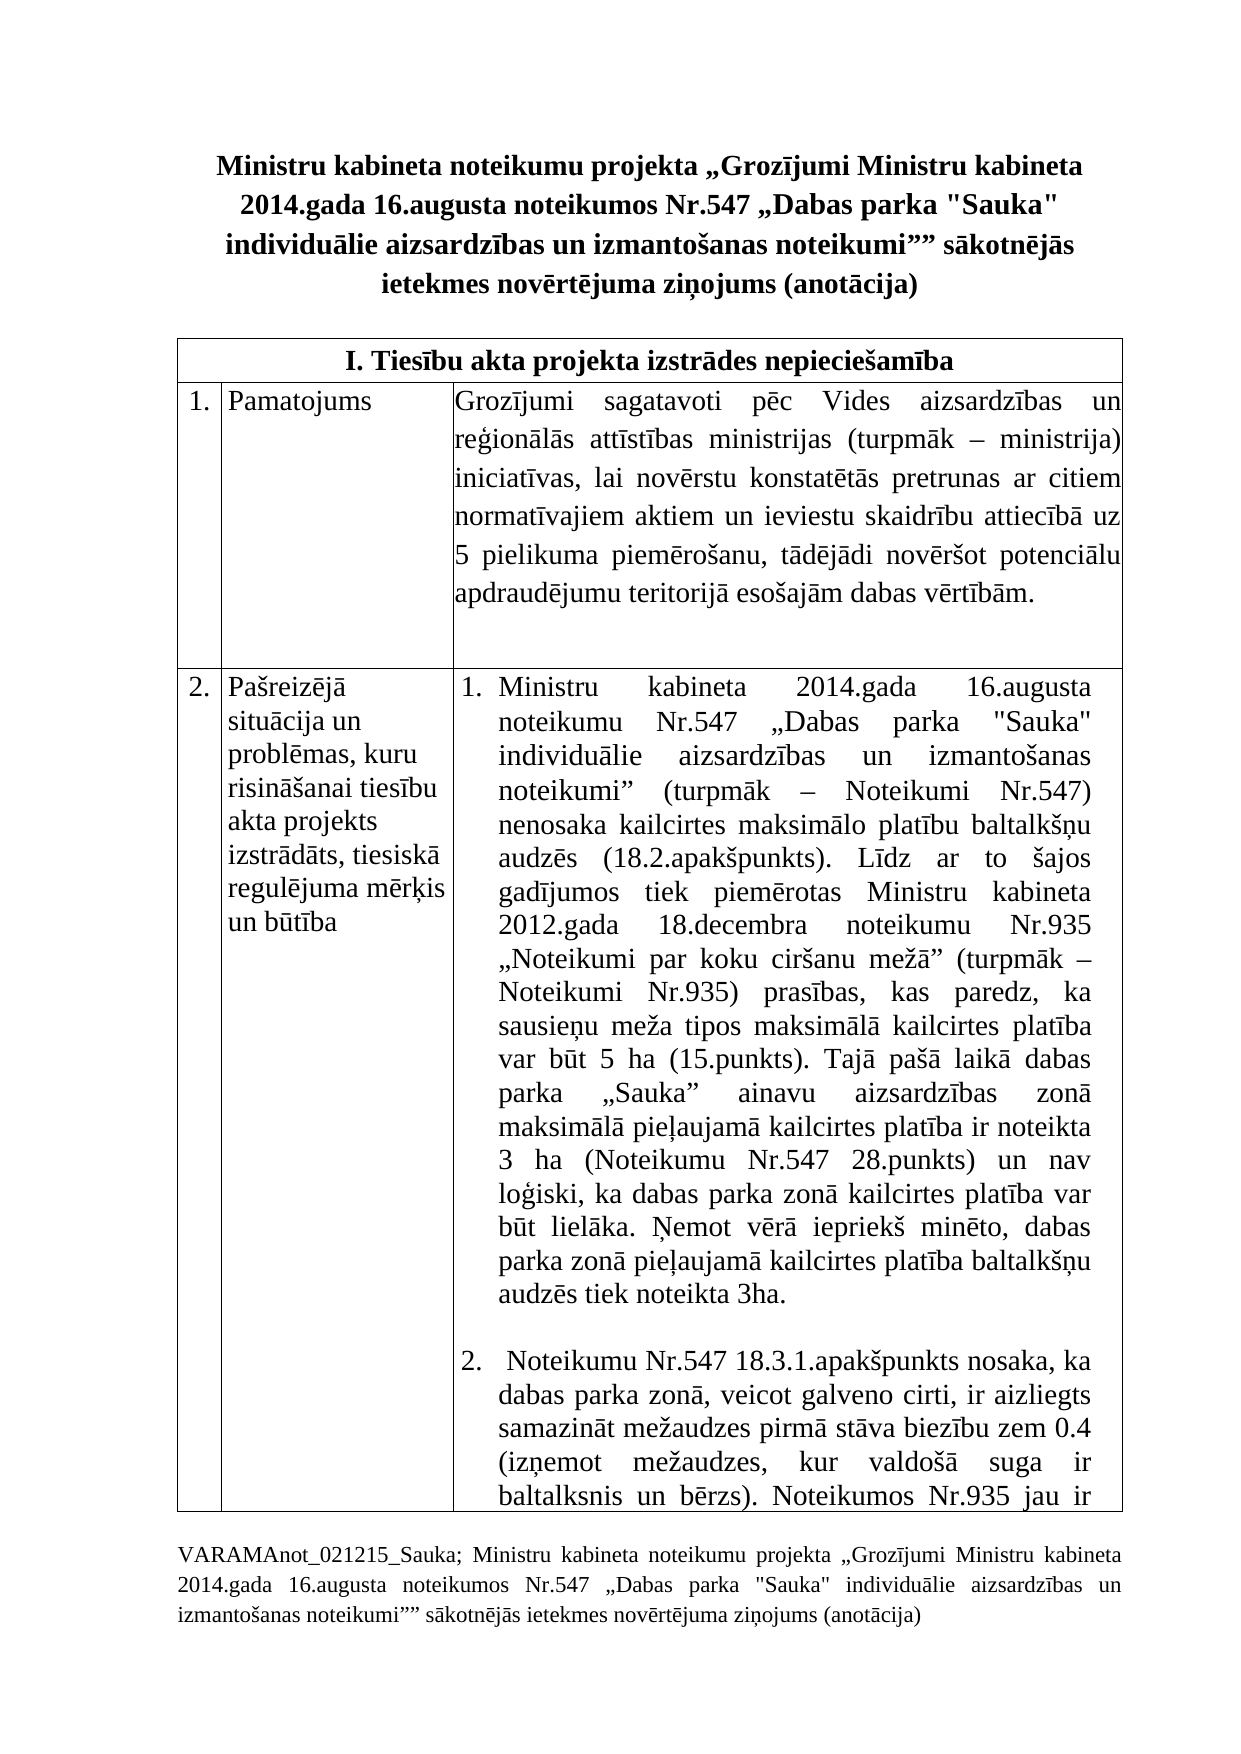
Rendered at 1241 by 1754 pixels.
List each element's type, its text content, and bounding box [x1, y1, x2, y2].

table_cell Grozījumi sagatavoti pēc Vides aizsardzības un reģionālās attīstības ministrijas (turpmāk – ministrija) iniciatīvas, lai novērstu konstatētās pretrunas ar citiem normatīvajiem aktiem un ieviestu skaidrību attiecībā uz 5 pielikuma piemērošanu, tādējādi novēršot potenciālu apdraudējumu teritorijā esošajām dabas vērtībām. [454, 455, 1122, 668]
text Ministru kabineta noteikumu projekta „Grozījumi Ministru kabineta 2014.gada 16.augusta noteikumos Nr.547 „Dabas parka "Sauka" individuālie aizsardzības un izmantošanas noteikumi”” sākotnējās ietekmes novērtējuma ziņojums (anotācija) [177, 148, 1122, 299]
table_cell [222, 669, 453, 1511]
table_header I. Tiesību akta projekta izstrādes nepieciešamība [178, 339, 1122, 382]
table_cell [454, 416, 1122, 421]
table_cell 2. [178, 669, 221, 1511]
table_cell 1. [178, 383, 221, 668]
table_cell Pamatojums [222, 383, 453, 668]
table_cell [454, 669, 1122, 1511]
